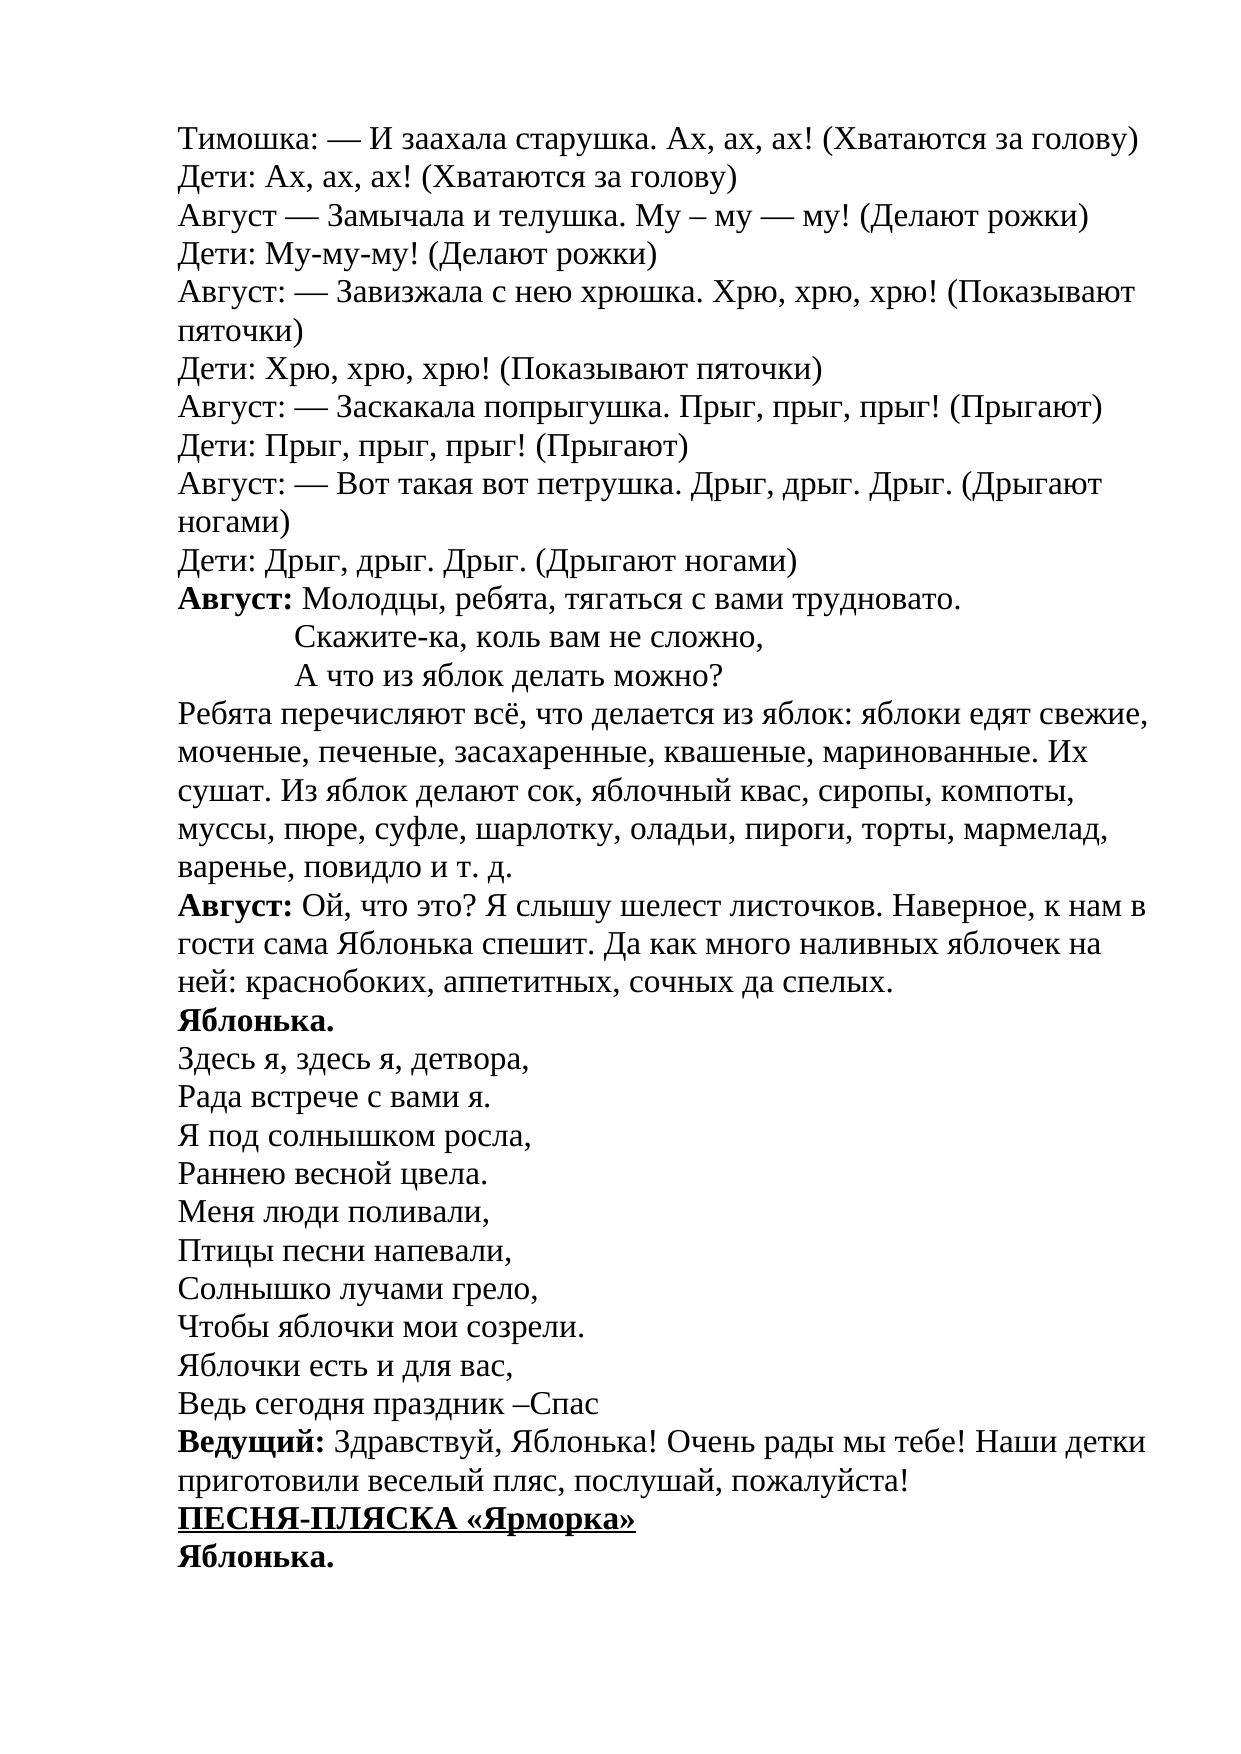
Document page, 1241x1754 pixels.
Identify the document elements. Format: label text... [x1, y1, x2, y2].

text Дети: Ах, ах, ах! (Хватаются за голову) [177, 156, 1152, 195]
text Я под солнышком росла, [177, 1115, 1152, 1153]
text Солнышко лучами грело, [177, 1268, 1152, 1306]
text Август: Ой, что это? Я слышу шелест листочков. Наверное, к нам в гости сама Яблонька спешит. Да как много наливных яблочек на ней: краснобоких, аппетитных, сочных да спелых. [177, 885, 1152, 1000]
text Здесь я, здесь я, детвора, [177, 1038, 1152, 1076]
text Дети: Дрыг, дрыг. Дрыг. (Дрыгают ногами) [177, 540, 1152, 578]
text Август: — Вот такая вот петрушка. Дрыг, дрыг. Дрыг. (Дрыгают ногами) [177, 463, 1152, 540]
text Птицы песни напевали, [177, 1230, 1152, 1268]
text Ведущий: Здравствуй, Яблонька! Очень рады мы тебе! Наши детки приготовили веселый пляс, послушай, пожалуйста! [177, 1421, 1152, 1498]
text Меня люди поливали, [177, 1191, 1152, 1230]
text А что из яблок делать можно? [177, 655, 1152, 693]
text Дети: Прыг, прыг, прыг! (Прыгают) [177, 425, 1152, 463]
text Тимошка: — И заахала старушка. Ах, ах, ах! (Хватаются за голову) [177, 118, 1152, 156]
text Чтобы яблочки мои созрели. [177, 1306, 1152, 1345]
text Скажите-ка, коль вам не сложно, [177, 616, 1152, 655]
text Дети: Му-му-му! (Делают рожки) [177, 233, 1152, 271]
text Август: Молодцы, ребята, тягаться с вами трудновато. [177, 578, 1152, 616]
text Яблонька. [177, 1536, 1152, 1575]
text Дети: Хрю, хрю, хрю! (Показывают пяточки) [177, 348, 1152, 386]
text Август — Замычала и телушка. Му – му — му! (Делают рожки) [177, 195, 1152, 233]
text ПЕСНЯ-ПЛЯСКА «Ярморка» [177, 1498, 1152, 1536]
text Раннею весной цвела. [177, 1153, 1152, 1191]
text Август: — Заскакала попрыгушка. Прыг, прыг, прыг! (Прыгают) [177, 386, 1152, 425]
text Яблонька. [177, 1000, 1152, 1038]
text Рада встрече с вами я. [177, 1076, 1152, 1115]
text Август: — Завизжала с нею хрюшка. Хрю, хрю, хрю! (Показывают пяточки) [177, 271, 1152, 348]
text Яблочки есть и для вас, [177, 1345, 1152, 1383]
text Ребята перечисляют всё, что делается из яблок: яблоки едят свежие, моченые, печеные, засахаренные, квашеные, маринованные. Их сушат. Из яблок делают сок, яблочный квас, сиропы, компоты, муссы, пюре, суфле, шарлотку, оладьи, пироги, торты, мармелад, варенье, повидло и т. д. [177, 693, 1152, 885]
text Ведь сегодня праздник –Спас [177, 1383, 1152, 1421]
